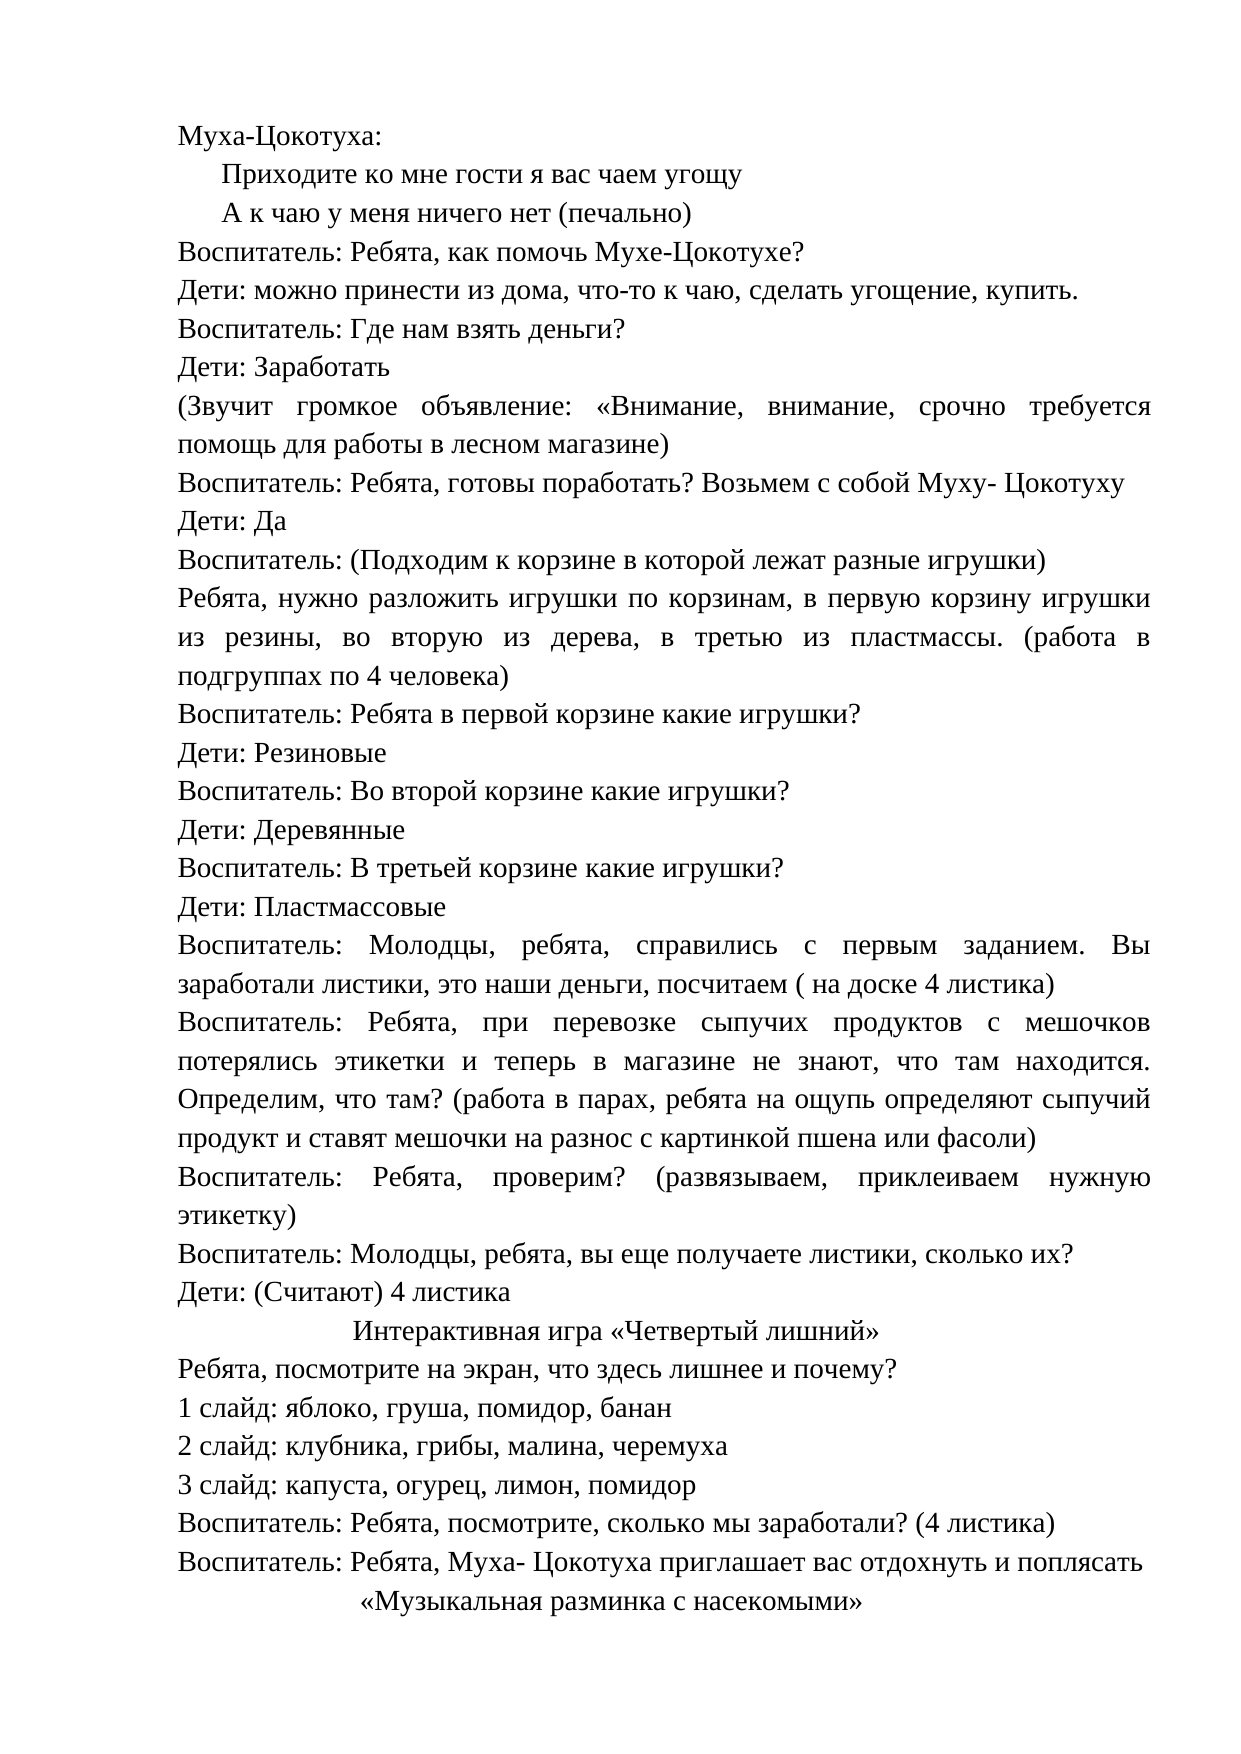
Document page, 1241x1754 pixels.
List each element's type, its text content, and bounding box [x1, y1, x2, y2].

text 2 слайд: клубника, грибы, малина, черемуха [177, 1428, 1152, 1462]
text Воспитатель: Ребята в первой корзине какие игрушки? [177, 696, 1152, 730]
text Дети: можно принести из дома, что-то к чаю, сделать угощение, купить. [177, 272, 1152, 306]
text Воспитатель: Где нам взять деньги? [177, 311, 1152, 344]
text Воспитатель: Ребята, посмотрите, сколько мы заработали? (4 листика) [177, 1506, 1152, 1539]
text Воспитатель: Ребята, готовы поработать? Возьмем с собой Муху- Цокотуху [177, 465, 1152, 498]
text Ребята, посмотрите на экран, что здесь лишнее и почему? [177, 1351, 1152, 1385]
text Воспитатель: В третьей корзине какие игрушки? [177, 850, 1152, 884]
text Интерактивная игра «Четвертый лишний» [177, 1313, 1152, 1346]
text Воспитатель: (Подходим к корзине в которой лежат разные игрушки) [177, 542, 1152, 576]
text А к чаю у меня ничего нет (печально) [177, 195, 1152, 229]
text Воспитатель: Ребята, как помочь Мухе-Цокотухе? [177, 234, 1152, 267]
text Муха-Цокотуха: [177, 118, 1152, 152]
text (Звучит громкое объявление: «Внимание, внимание, срочно требуется помощь для работы в лесном магазине) [177, 388, 1152, 460]
text Дети: Заработать [177, 349, 1152, 383]
text Воспитатель: Ребята, Муха- Цокотуха приглашает вас отдохнуть и поплясать [177, 1544, 1152, 1578]
text Дети: (Считают) 4 листика [177, 1274, 1152, 1308]
text Дети: Да [177, 503, 1152, 537]
text «Музыкальная разминка с насекомыми» [177, 1583, 1152, 1616]
text Воспитатель: Во второй корзине какие игрушки? [177, 773, 1152, 807]
text Дети: Деревянные [177, 812, 1152, 845]
text Ребята, нужно разложить игрушки по корзинам, в первую корзину игрушки из резины, во вторую из дерева, в третью из пластмассы. (работа в подгруппах по 4 человека) [177, 581, 1152, 691]
text Дети: Резиновые [177, 735, 1152, 768]
text Приходите ко мне гости я вас чаем угощу [177, 157, 1152, 190]
text Воспитатель: Ребята, при перевозке сыпучих продуктов с мешочков потерялись этикетки и теперь в магазине не знают, что там находится. Определим, что там? (работа в парах, ребята на ощупь определяют сыпучий продукт и ставят мешочки на разнос с картинкой пшена или фасоли) [177, 1004, 1152, 1154]
text 3 слайд: капуста, огурец, лимон, помидор [177, 1467, 1152, 1501]
text 1 слайд: яблоко, груша, помидор, банан [177, 1390, 1152, 1423]
text Воспитатель: Молодцы, ребята, вы еще получаете листики, сколько их? [177, 1236, 1152, 1269]
text Воспитатель: Ребята, проверим? (развязываем, приклеиваем нужную этикетку) [177, 1159, 1152, 1231]
text Воспитатель: Молодцы, ребята, справились с первым заданием. Вы заработали листики, это наши деньги, посчитаем ( на доске 4 листика) [177, 927, 1152, 999]
text Дети: Пластмассовые [177, 889, 1152, 922]
